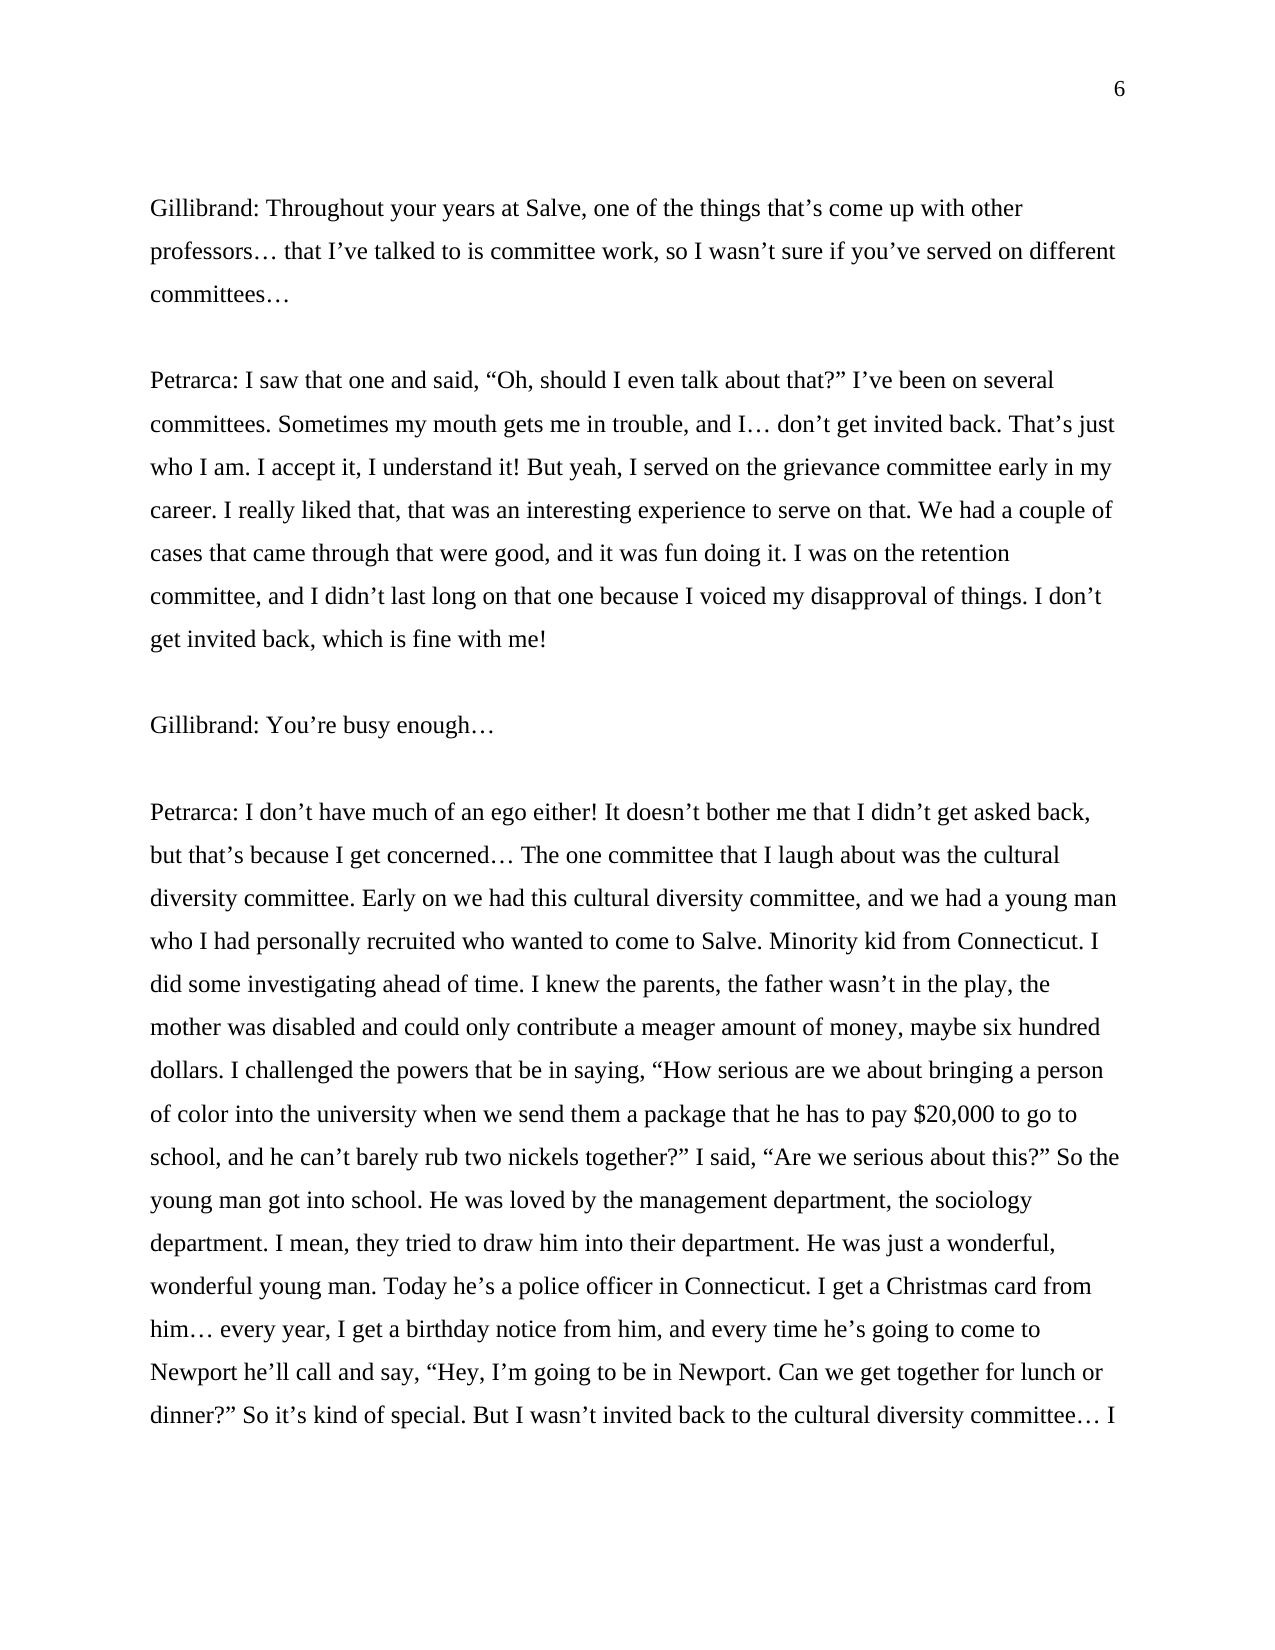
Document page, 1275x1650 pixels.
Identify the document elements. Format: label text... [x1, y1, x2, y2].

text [150, 797, 1125, 1429]
text Gillibrand: You’re busy enough… [150, 711, 1125, 739]
text Petrarca: I saw that one and said, “Oh, should I even talk about that?” I’ve been on several committees. Sometimes my mouth gets me in trouble, and I… don’t get invited back. That’s just who I am. I accept it, I understand it! But yeah, I served on the grievance committee early in my career. I really liked that, that was an interesting experience to serve on that. We had a couple of cases that came through that were good, and it was fun doing it. I was on the retention committee, and I didn’t last long on that one because I voiced my disapproval of things. I don’t get invited back, which is fine with me! [150, 366, 1125, 653]
text Gillibrand: Throughout your years at Salve, one of the things that’s come up with other professors… that I’ve talked to is committee work, so I wasn’t sure if you’ve served on different committees… [150, 193, 1125, 308]
